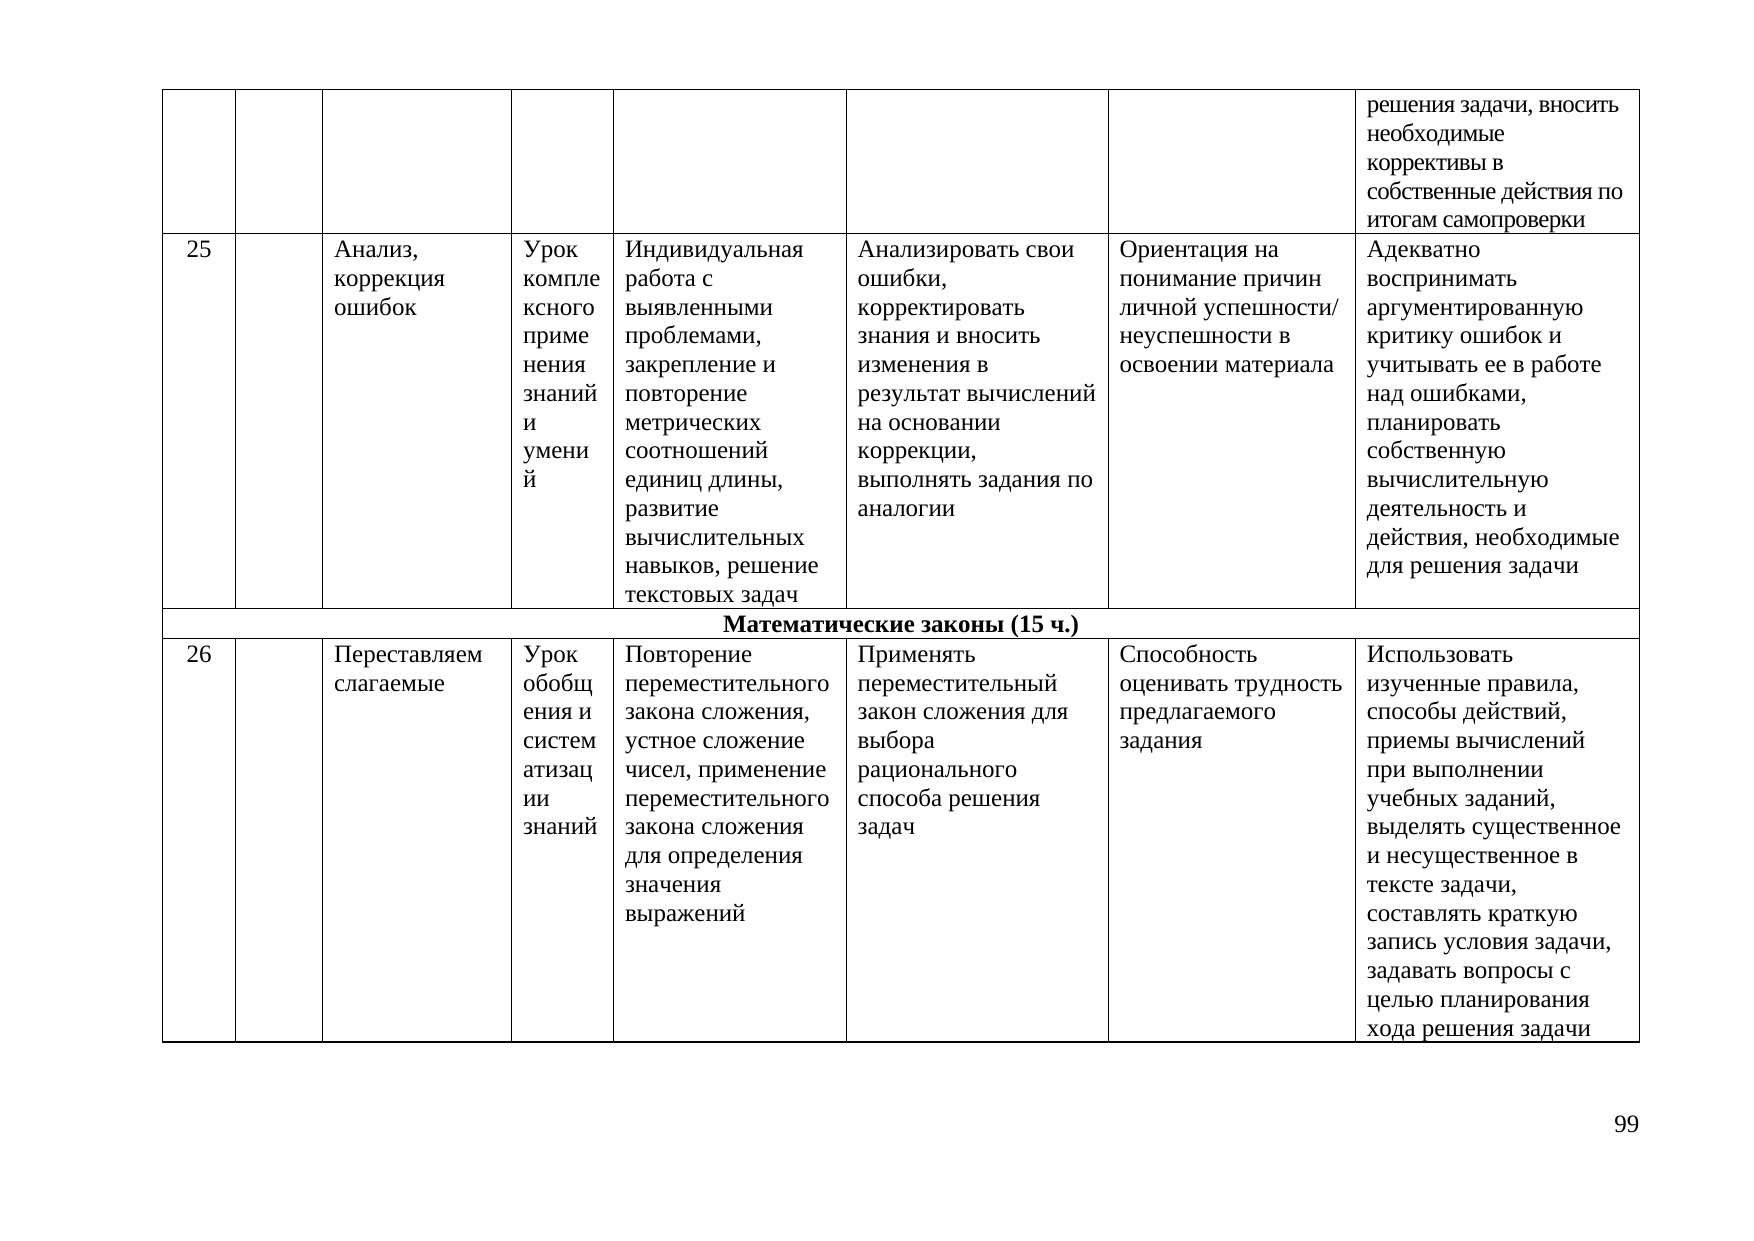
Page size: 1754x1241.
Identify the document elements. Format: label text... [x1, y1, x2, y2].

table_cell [614, 90, 846, 233]
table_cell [847, 90, 1108, 233]
table_cell [236, 234, 322, 608]
table_cell Анализировать свои ошибки, корректировать знания и вносить изменения в результат вычислений на основании коррекции, выполнять задания по аналогии [847, 234, 1108, 608]
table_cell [512, 90, 613, 233]
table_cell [512, 639, 613, 1041]
table_cell Использовать изученные правила, способы действий, приемы вычислений при выполнении учебных заданий, выделять существенное и несущественное в тексте задачи, составлять краткую запись условия задачи, задавать вопросы с целью планирования хода решения задачи [1356, 639, 1639, 1041]
table_cell Анализ, коррекция ошибок [323, 234, 511, 608]
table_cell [1109, 639, 1355, 1041]
table_cell Математические законы (15 ч.) [163, 609, 1639, 638]
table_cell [1356, 90, 1639, 233]
table_cell Переставляем слагаемые [323, 639, 511, 1041]
table_cell 24 [163, 90, 235, 233]
table_cell Урок комплексного применения знаний и умений [512, 234, 613, 608]
table_cell 26 [163, 639, 235, 1041]
table_cell Индивидуальная работа с выявленными проблемами, закрепление и повторение метрических соотношений единиц длины, развитие вычислительных навыков, решение текстовых задач [614, 234, 846, 608]
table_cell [323, 90, 511, 233]
table_cell [236, 639, 322, 1041]
table_cell [236, 90, 322, 233]
table_cell Повторение переместительного закона сложения, устное сложение чисел, применение переместительного закона сложения для определения значения выражений [614, 639, 846, 1041]
table_cell Ориентация на понимание причин личной успешности/ неуспешности в освоении материала [1109, 234, 1355, 608]
table_cell Адекватно воспринимать аргументированную критику ошибок и учитывать ее в работе над ошибками, планировать собственную вычислительную деятельность и действия, необходимые для решения задачи [1356, 234, 1639, 608]
table_cell 25 [163, 234, 235, 608]
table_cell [1109, 90, 1355, 233]
table_cell Применять переместительный закон сложения для выбора рационального способа решения задач [847, 639, 1108, 1041]
